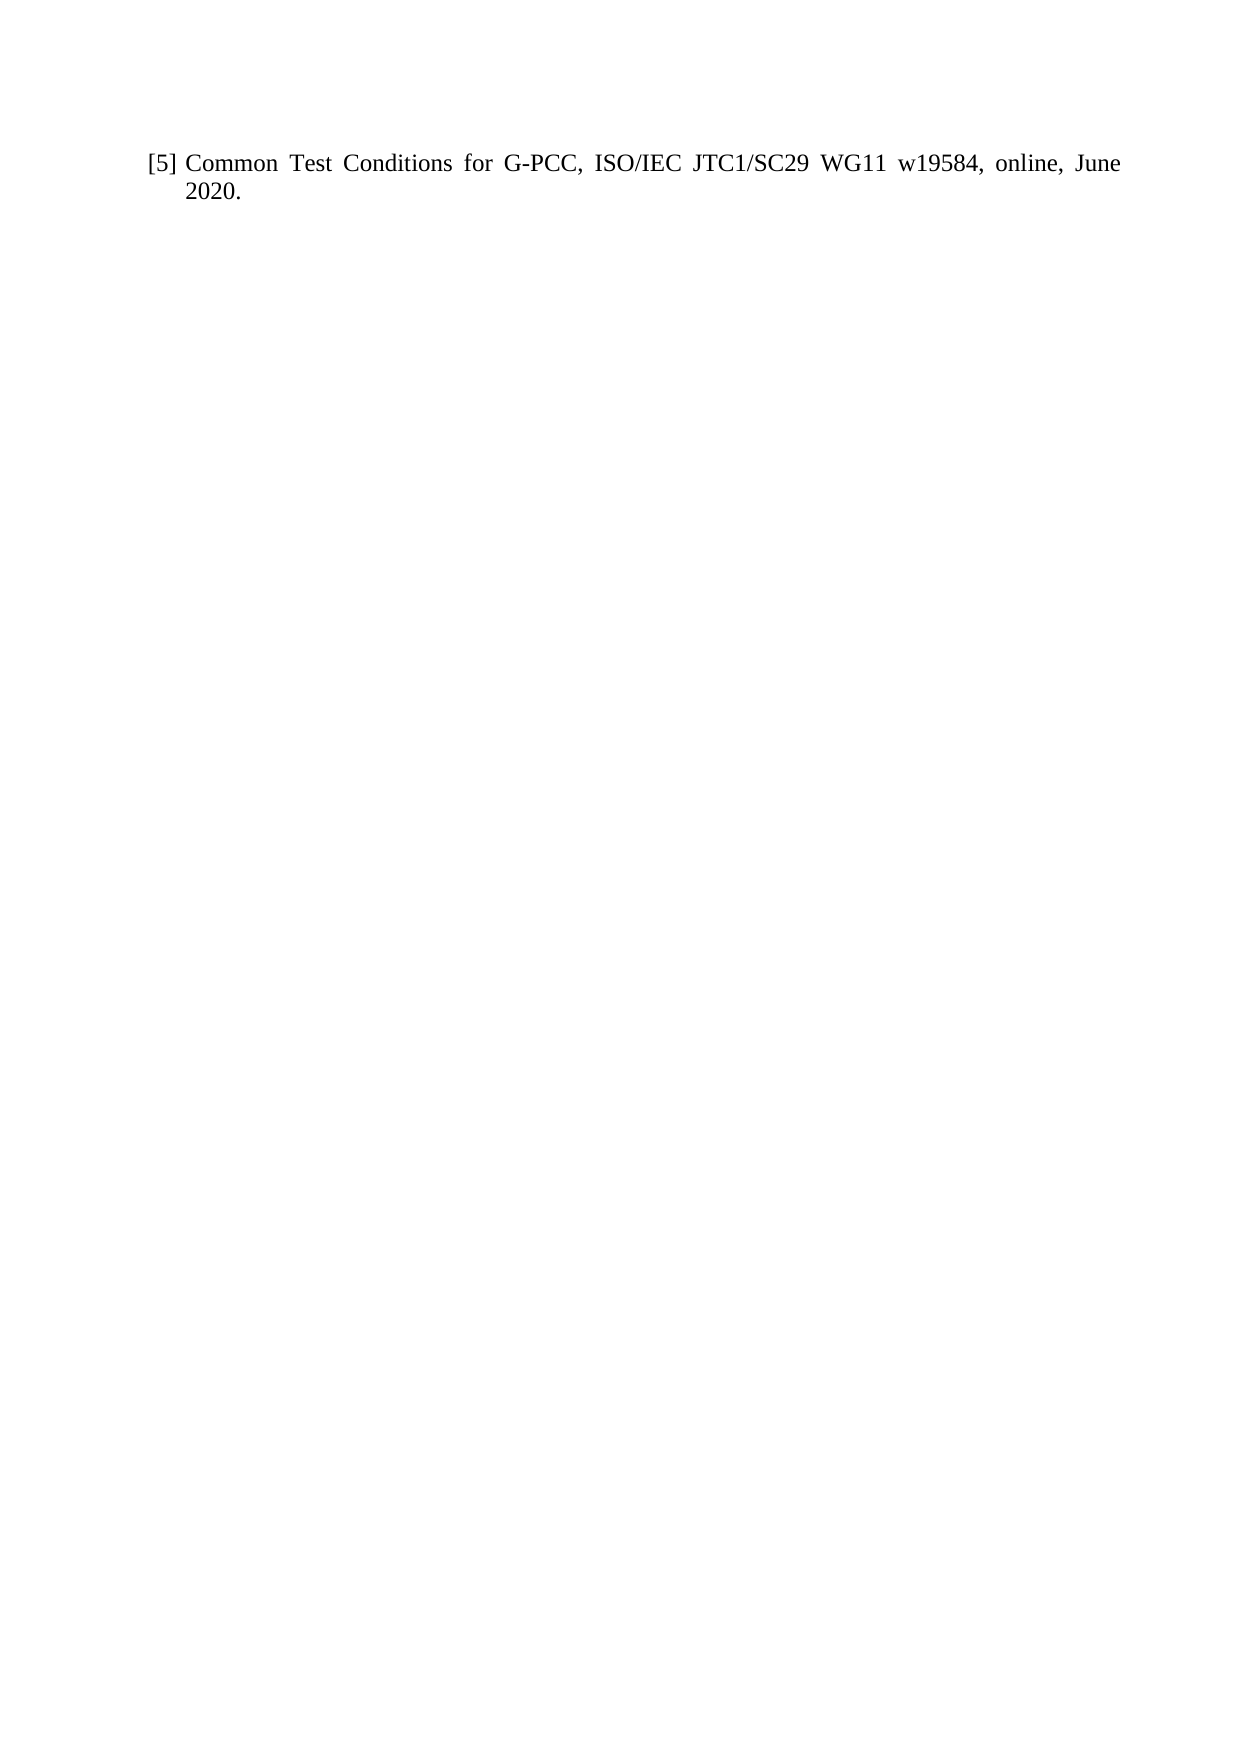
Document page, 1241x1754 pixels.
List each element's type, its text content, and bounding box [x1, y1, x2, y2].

list Common Test Conditions for G-PCC, ISO/IEC JTC1/SC29 WG11 w19584, online, June 2020. [148, 148, 1122, 205]
